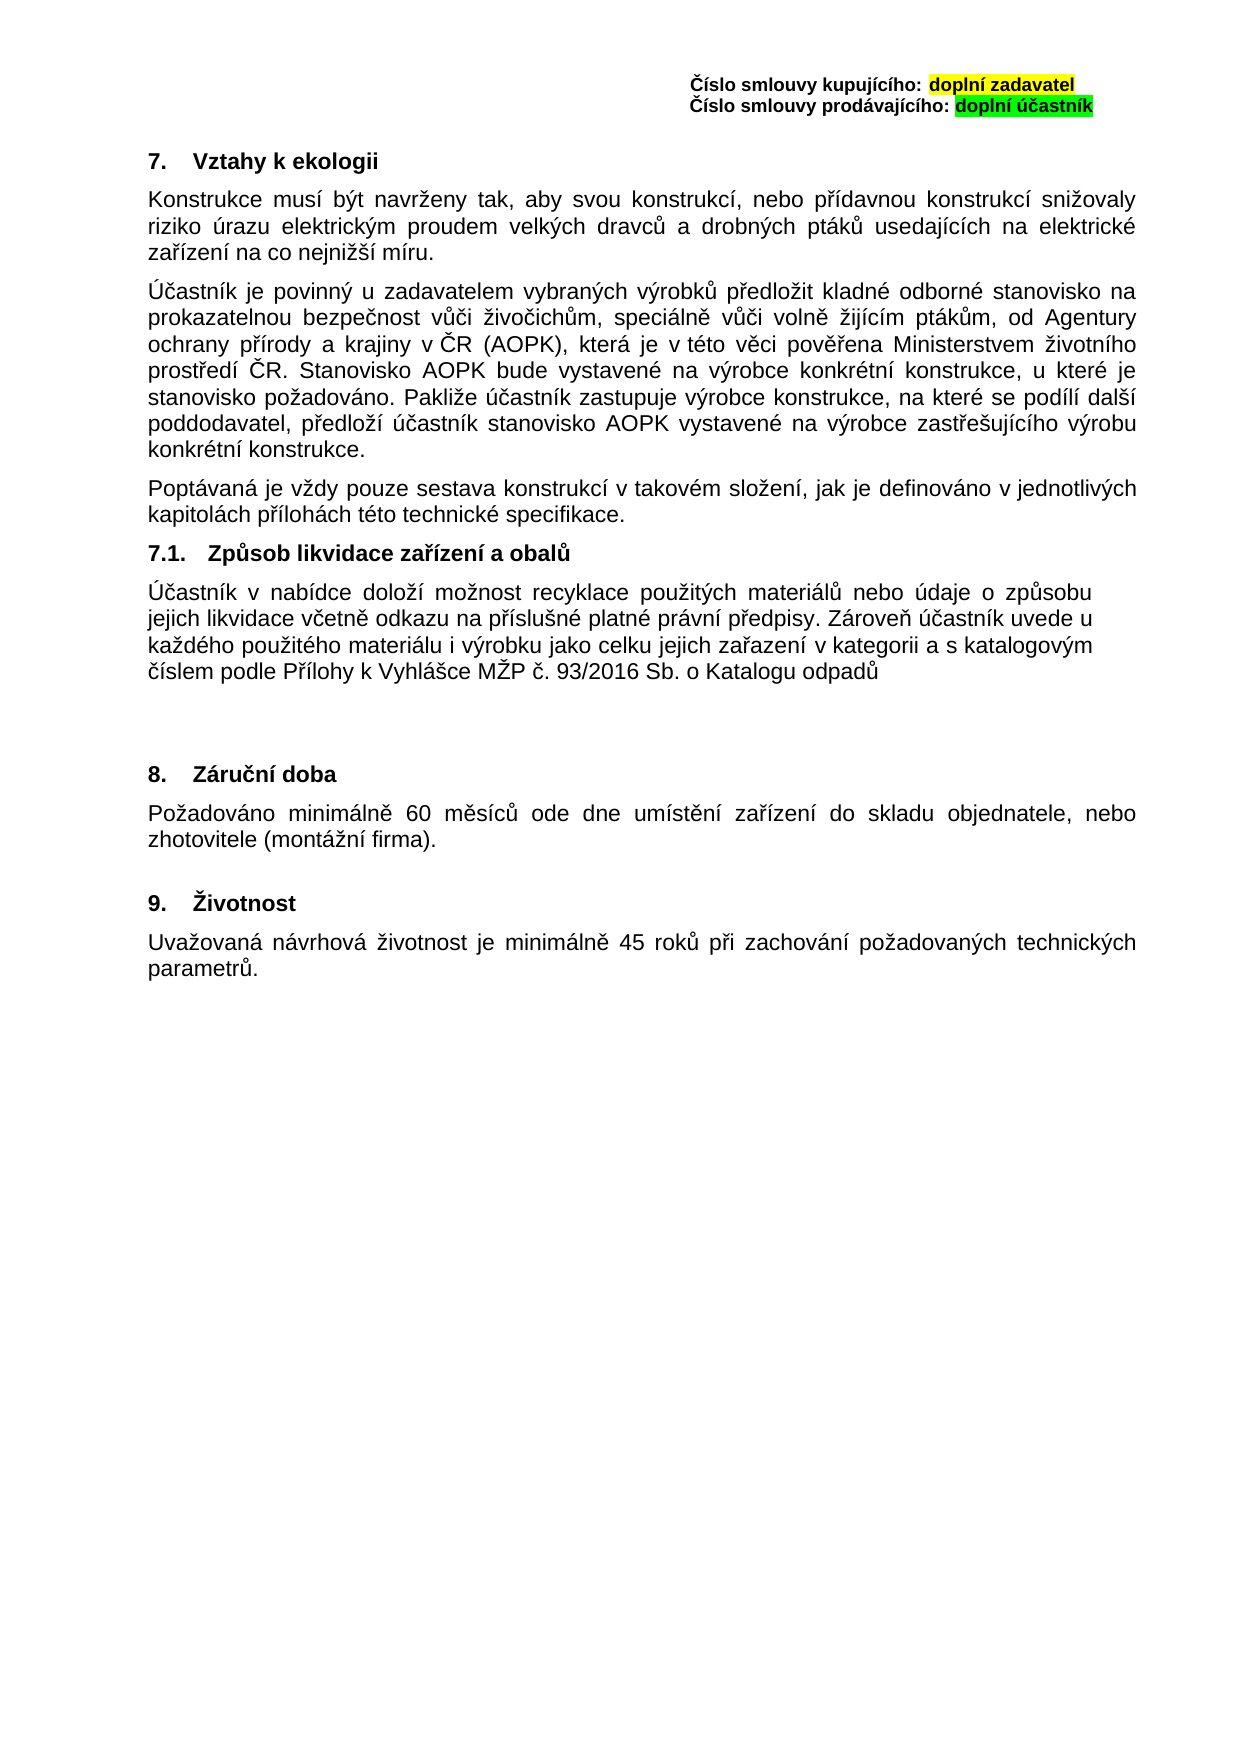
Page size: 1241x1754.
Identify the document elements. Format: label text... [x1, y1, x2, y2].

text 7.1. Způsob likvidace zařízení a obalů [148, 540, 1137, 567]
text Účastník je povinný u zadavatelem vybraných výrobků předložit kladné odborné stanovisko na prokazatelnou bezpečnost vůči živočichům, speciálně vůči volně žijícím ptákům, od Agentury ochrany přírody a krajiny v ČR (AOPK), která je v této věci pověřena Ministerstvem životního prostředí ČR. Stanovisko AOPK bude vystavené na výrobce konkrétní konstrukce, u které je stanovisko požadováno. Pakliže účastník zastupuje výrobce konstrukce, na které se podílí další poddodavatel, předloží účastník stanovisko AOPK vystavené na výrobce zastřešujícího výrobu konkrétní konstrukce. [148, 278, 1137, 462]
text Konstrukce musí být navrženy tak, aby svou konstrukcí, nebo přídavnou konstrukcí snižovaly riziko úrazu elektrickým proudem velkých dravců a drobných ptáků usedajících na elektrické zařízení na co nejnižší míru. [148, 186, 1137, 266]
text Požadováno minimálně 60 měsíců ode dne umístění zařízení do skladu objednatele, nebo zhotovitele (montážní firma). [148, 800, 1137, 852]
text Účastník v nabídce doloží možnost recyklace použitých materiálů nebo údaje o způsobu jejich likvidace včetně odkazu na příslušné platné právní předpisy. Zároveň účastník uvede u každého použitého materiálu i výrobku jako celku jejich zařazení v kategorii a s katalogovým číslem podle Přílohy k Vyhlášce MŽP č. 93/2016 Sb. o Katalogu odpadů [148, 579, 1093, 684]
text 7. Vztahy k ekologii [148, 148, 1137, 174]
text Uvažovaná návrhová životnost je minimálně 45 roků při zachování požadovaných technických parametrů. [148, 929, 1137, 981]
text 9. Životnost [148, 890, 1137, 916]
text 8. Záruční doba [148, 761, 1137, 787]
text Poptávaná je vždy pouze sestava konstrukcí v takovém složení, jak je definováno v jednotlivých kapitolách přílohách této technické specifikace. [148, 475, 1137, 528]
